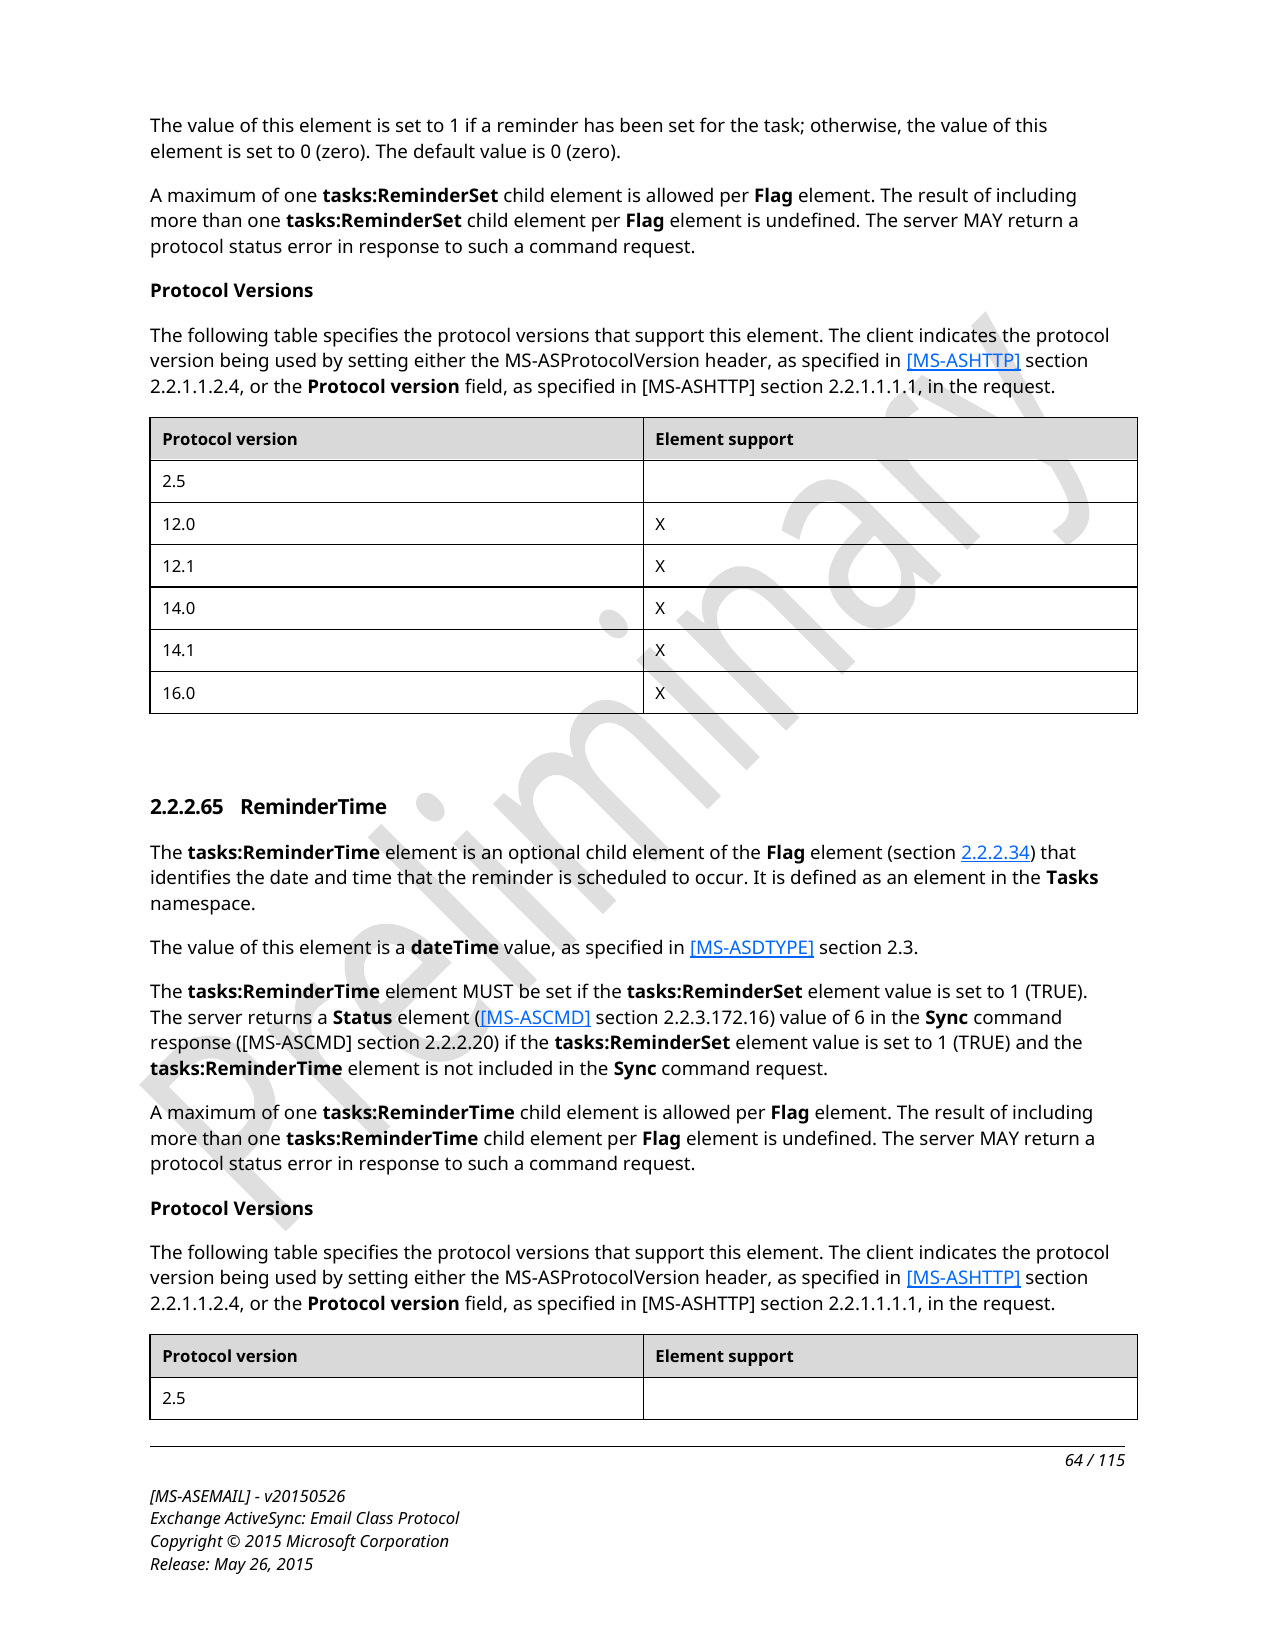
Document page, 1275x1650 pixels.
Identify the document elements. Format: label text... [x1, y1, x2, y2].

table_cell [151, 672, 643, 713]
text A maximum of one tasks:ReminderTime child element is allowed per Flag element. The result of including more than one tasks:ReminderTime child element per Flag element is undefined. The server MAY return a protocol status error in response to such a command request. [150, 1099, 1125, 1176]
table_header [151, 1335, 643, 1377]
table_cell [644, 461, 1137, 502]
text The value of this element is a dateTime value, as specified in [MS-ASDTYPE] section 2.3. [150, 934, 1125, 960]
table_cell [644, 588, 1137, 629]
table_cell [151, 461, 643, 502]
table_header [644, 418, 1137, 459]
text The tasks:ReminderTime element MUST be set if the tasks:ReminderSet element value is set to 1 (TRUE). The server returns a Status element ([MS-ASCMD] section 2.2.3.172.16) value of 6 in the Sync command response ([MS-ASCMD] section 2.2.2.20) if the tasks:ReminderSet element value is set to 1 (TRUE) and the tasks:ReminderTime element is not included in the Sync command request. [150, 979, 1125, 1081]
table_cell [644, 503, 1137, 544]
text The value of this element is set to 1 if a reminder has been set for the task; otherwise, the value of this element is set to 0 (zero). The default value is 0 (zero). [150, 112, 1125, 163]
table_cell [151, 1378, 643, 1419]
text The following table specifies the protocol versions that support this element. The client indicates the protocol version being used by setting either the MS-ASProtocolVersion header, as specified in [MS-ASHTTP] section 2.2.1.1.2.4, or the Protocol version field, as specified in [MS-ASHTTP] section 2.2.1.1.1.1, in the request. [150, 1239, 1125, 1316]
text The tasks:ReminderTime element is an optional child element of the Flag element (section 2.2.2.34) that identifies the date and time that the reminder is scheduled to occur. It is defined as an element in the Tasks namespace. [150, 839, 1125, 916]
text A maximum of one tasks:ReminderSet child element is allowed per Flag element. The result of including more than one tasks:ReminderSet child element per Flag element is undefined. The server MAY return a protocol status error in response to such a command request. [150, 182, 1125, 259]
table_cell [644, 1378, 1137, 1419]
subtitle ReminderTime [150, 792, 1125, 820]
text Protocol Versions [150, 278, 1125, 303]
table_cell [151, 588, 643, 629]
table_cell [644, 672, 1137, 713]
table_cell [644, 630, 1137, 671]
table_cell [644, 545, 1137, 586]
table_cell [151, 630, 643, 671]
text Protocol Versions [150, 1195, 1125, 1220]
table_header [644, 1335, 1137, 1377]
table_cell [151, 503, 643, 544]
text The following table specifies the protocol versions that support this element. The client indicates the protocol version being used by setting either the MS-ASProtocolVersion header, as specified in [MS-ASHTTP] section 2.2.1.1.2.4, or the Protocol version field, as specified in [MS-ASHTTP] section 2.2.1.1.1.1, in the request. [150, 322, 1125, 398]
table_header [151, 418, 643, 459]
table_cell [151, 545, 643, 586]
